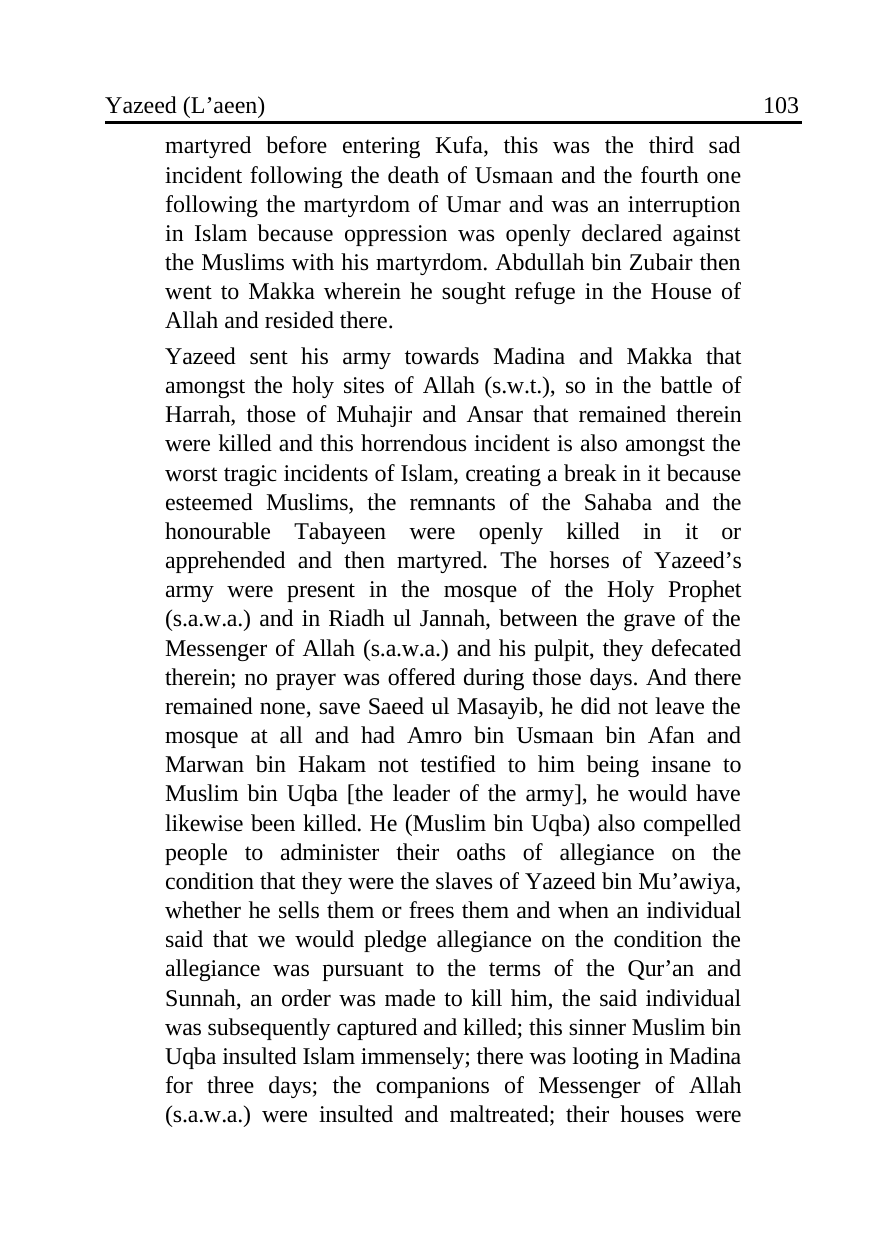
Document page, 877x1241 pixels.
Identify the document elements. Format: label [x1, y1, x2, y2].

text [165, 131, 742, 335]
text [165, 341, 742, 1128]
